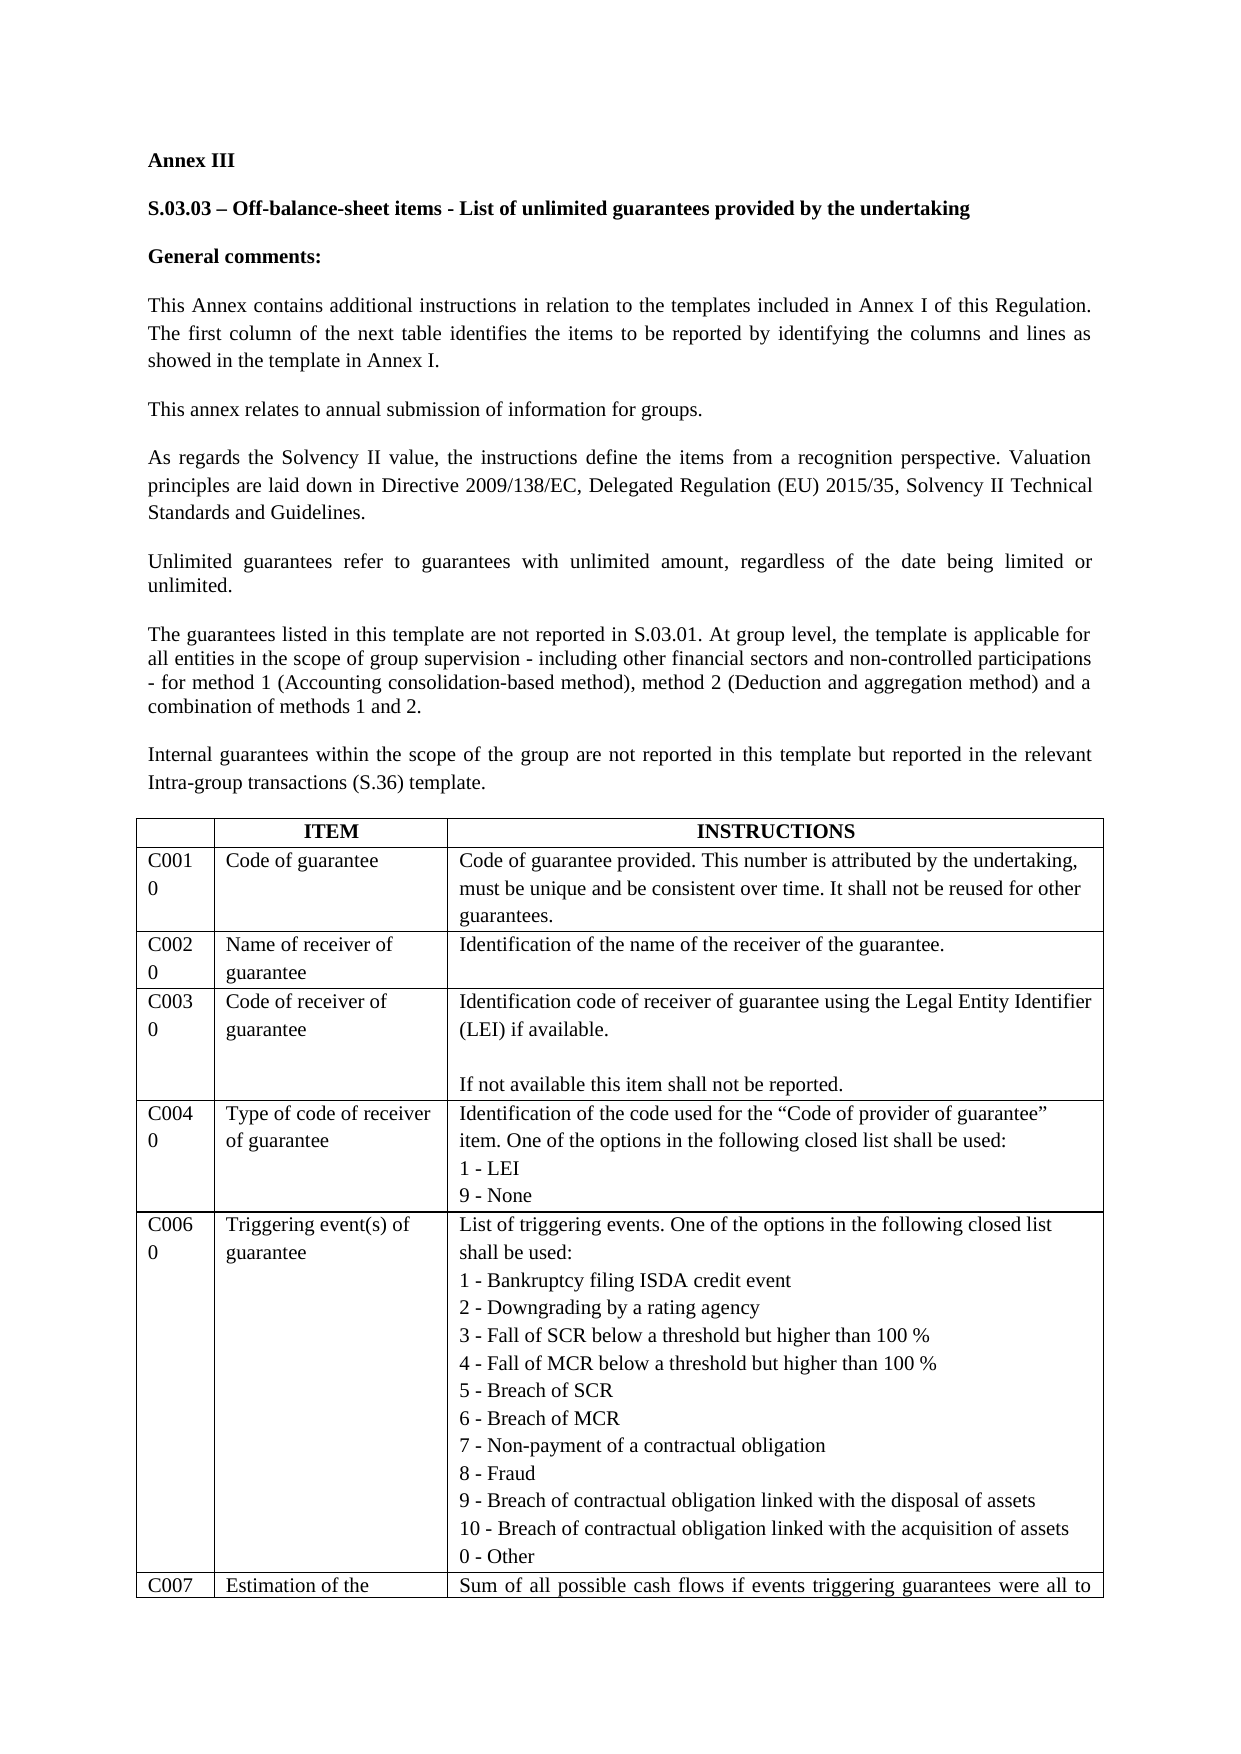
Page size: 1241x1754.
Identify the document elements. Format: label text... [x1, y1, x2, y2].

table_cell Identification of the code used for the “Code of provider of guarantee” item. One of the options in the following closed list shall be used: 1 - LEI 9 - None [448, 1101, 1103, 1211]
table_header [137, 819, 214, 847]
table_cell C0060 [137, 1213, 214, 1572]
table_cell C0010 [137, 848, 214, 931]
text This Annex contains additional instructions in relation to the templates included in Annex I of this Regulation. The first column of the next table identifies the items to be reported by identifying the columns and lines as showed in the template in Annex I. [148, 293, 1093, 372]
table_cell C0070 [137, 1573, 214, 1597]
text Internal guarantees within the scope of the group are not reported in this template but reported in the relevant Intra-group transactions (S.36) template. [148, 742, 1093, 794]
text S.03.03 – Off-balance-sheet items - List of unlimited guarantees provided by the undertaking [148, 196, 1093, 220]
table_cell Code of receiver of guarantee [215, 989, 447, 1099]
table_cell C0040 [137, 1101, 214, 1211]
text Annex III [148, 148, 1093, 172]
table_cell C0030 [137, 989, 214, 1099]
table_header ITEM [215, 819, 447, 847]
text This annex relates to annual submission of information for groups. [148, 397, 1093, 421]
text The guarantees listed in this template are not reported in S.03.01. At group level, the template is applicable for all entities in the scope of group supervision - including other financial sectors and non-controlled participations - for method 1 (Accounting consolidation-based method), method 2 (Deduction and aggregation method) and a combination of methods 1 and 2. [148, 622, 1093, 718]
table_cell C0020 [137, 932, 214, 988]
text As regards the Solvency II value, the instructions define the items from a recognition perspective. Valuation principles are laid down in Directive 2009/138/EC, Delegated Regulation (EU) 2015/35, Solvency II Technical Standards and Guidelines. [148, 445, 1093, 524]
table_cell Type of code of receiver of guarantee [215, 1101, 447, 1211]
table_cell Code of guarantee provided. This number is attributed by the undertaking, must be unique and be consistent over time. It shall not be reused for other guarantees. [448, 848, 1103, 931]
table_cell Triggering event(s) of guarantee [215, 1213, 447, 1572]
table_cell Identification of the name of the receiver of the guarantee. [448, 932, 1103, 988]
table_cell Identification code of receiver of guarantee using the Legal Entity Identifier (LEI) if available. If not available this item shall not be reported. [448, 989, 1103, 1099]
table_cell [215, 1573, 447, 1597]
table_cell Name of receiver of guarantee [215, 932, 447, 988]
table_cell List of triggering events. One of the options in the following closed list shall be used: 1 - Bankruptcy filing ISDA credit event 2 - Downgrading by a rating agency 3 - Fall of SCR below a threshold but higher than 100 % 4 - Fall of MCR below a threshold but higher than 100 % 5 - Breach of SCR 6 - Breach of MCR 7 - Non-payment of a contractual obligation 8 - Fraud 9 - Breach of contractual obligation linked with the disposal of assets 10 - Breach of contractual obligation linked with the acquisition of assets 0 - Other [448, 1213, 1103, 1572]
table_header INSTRUCTIONS [448, 819, 1103, 847]
table_cell Code of guarantee [215, 848, 447, 931]
text Unlimited guarantees refer to guarantees with unlimited amount, regardless of the date being limited or unlimited. [148, 549, 1093, 597]
text General comments: [148, 244, 1093, 268]
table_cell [448, 1573, 1103, 1597]
